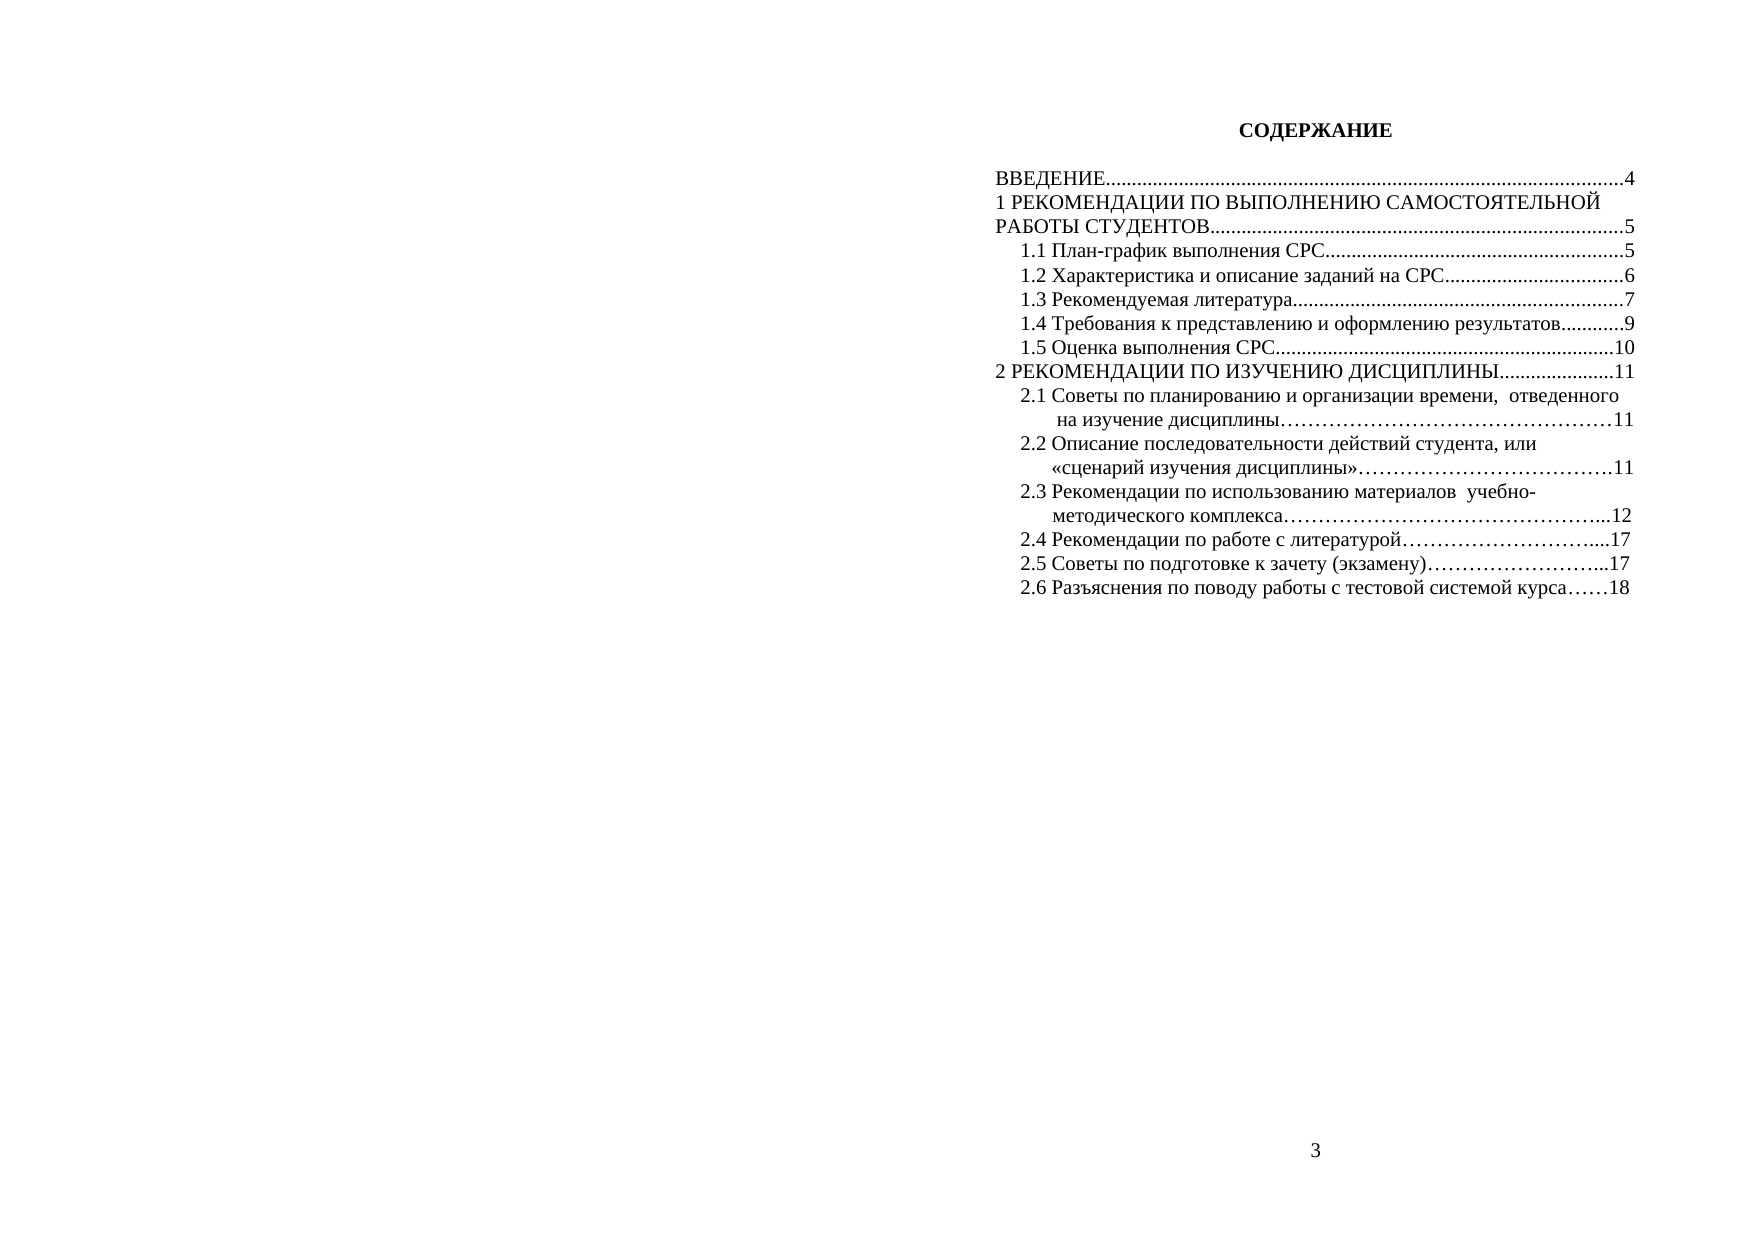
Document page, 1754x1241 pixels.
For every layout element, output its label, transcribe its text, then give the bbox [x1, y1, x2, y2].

text 2.4 Рекомендации по работе с литературой………………………....17 [1020, 527, 1636, 551]
text 1.2 Характеристика и описание заданий на СРС 6 [1020, 262, 1636, 287]
text «сценарий изучения дисциплины»……………………………….11 [1020, 455, 1636, 479]
text на изучение дисциплины…………………………………………11 [1020, 407, 1636, 431]
text 1.4 Требования к представлению и оформлению результатов 9 [1020, 311, 1636, 335]
text ВВЕДЕНИЕ 4 [995, 166, 1636, 190]
text методического комплекса………………………………………...12 [1021, 503, 1636, 527]
text 2.5 Советы по подготовке к зачету (экзамену)……………………...17 [1020, 551, 1636, 575]
text 2.1 Советы по планированию и организации времени, отведенного [1020, 383, 1636, 407]
text 2.3 Рекомендации по использованию материалов учебно- [1020, 479, 1636, 503]
text 1.1 План-график выполнения СРС 5 [1020, 238, 1636, 262]
text 2.2 Описание последовательности действий студента, или [1020, 431, 1636, 455]
text 1.5 Оценка выполнения СРС 10 [1020, 335, 1636, 359]
text 1 РЕКОМЕНДАЦИИ ПО ВЫПОЛНЕНИЮ САМОСТОЯТЕЛЬНОЙ РАБОТЫ СТУДЕНТОВ 5 [995, 190, 1636, 238]
text 2.6 Разъяснения по поводу работы с тестовой системой курса……18 [1020, 575, 1636, 599]
text СОДЕРЖАНИЕ [995, 118, 1636, 142]
text 1.3 Рекомендуемая литература 7 [1020, 287, 1636, 311]
text 2 РЕКОМЕНДАЦИИ ПО ИЗУЧЕНИЮ ДИСЦИПЛИНЫ 11 [995, 359, 1636, 383]
